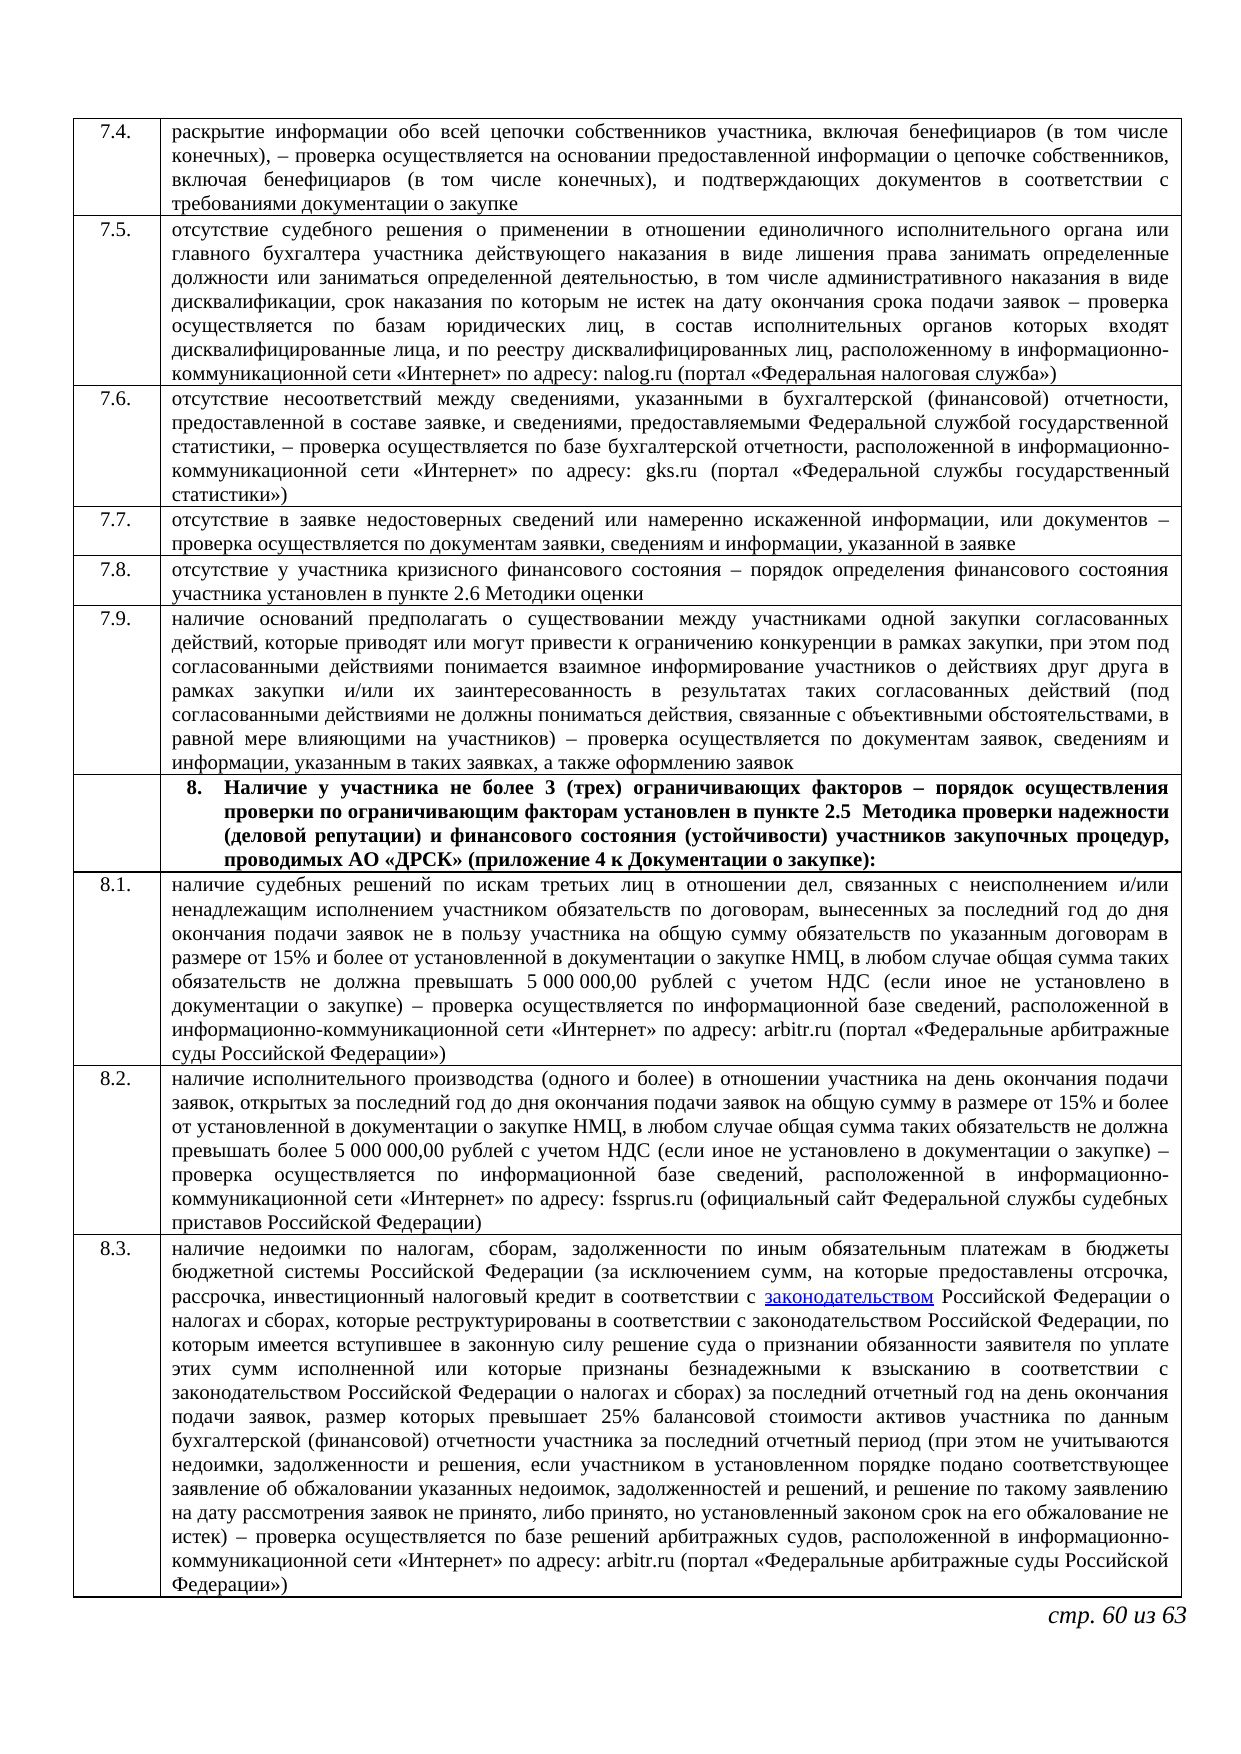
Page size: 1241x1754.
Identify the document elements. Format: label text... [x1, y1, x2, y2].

table_cell [74, 873, 160, 1065]
table_cell отсутствие в заявке недостоверных сведений или намеренно искаженной информации, или документов – проверка осуществляется по документам заявки, сведениям и информации, указанной в заявке [161, 507, 1181, 555]
table_cell наличие исполнительного производства (одного и более) в отношении участника на день окончания подачи заявок, открытых за последний год до дня окончания подачи заявок на общую сумму в размере от 15% и более от установленной в документации о закупке НМЦ, в любом случае общая сумма таких обязательств не должна превышать более 5 000 000,00 рублей с учетом НДС (если иное не установлено в документации о закупке) – проверка осуществляется по информационной базе сведений, расположенной в информационно-коммуникационной сети «Интернет» по адресу: fssprus.ru (официальный сайт Федеральной службы судебных приставов Российской Федерации) [161, 1066, 1181, 1234]
table_cell [74, 556, 160, 604]
table_cell [74, 775, 160, 871]
table_cell наличие судебных решений по искам третьих лиц в отношении дел, связанных с неисполнением и/или ненадлежащим исполнением участником обязательств по договорам, вынесенных за последний год до дня окончания подачи заявок не в пользу участника на общую сумму обязательств по указанным договорам в размере от 15% и более от установленной в документации о закупке НМЦ, в любом случае общая сумма таких обязательств не должна превышать 5 000 000,00 рублей с учетом НДС (если иное не установлено в документации о закупке) – проверка осуществляется по информационной базе сведений, расположенной в информационно-коммуникационной сети «Интернет» по адресу: arbitr.ru (портал «Федеральные арбитражные суды Российской Федерации») [161, 873, 1181, 1065]
table_cell [74, 606, 160, 774]
table_cell [74, 386, 160, 506]
table_cell [74, 1066, 160, 1234]
table_cell [74, 507, 160, 555]
table_cell [74, 119, 160, 215]
table_cell отсутствие несоответствий между сведениями, указанными в бухгалтерской (финансовой) отчетности, предоставленной в составе заявке, и сведениями, предоставляемыми Федеральной службой государственной статистики, – проверка осуществляется по базе бухгалтерской отчетности, расположенной в информационно-коммуникационной сети «Интернет» по адресу: gks.ru (портал «Федеральной службы государственный статистики») [161, 386, 1181, 506]
table_cell Наличие у участника не более 3 (трех) ограничивающих факторов – порядок осуществления проверки по ограничивающим факторам установлен в пункте 2.5 Методика проверки надежности (деловой репутации) и финансового состояния (устойчивости) участников закупочных процедур, проводимых АО «ДРСК» (приложение 4 к Документации о закупке): [161, 775, 1181, 871]
table_cell наличие оснований предполагать о существовании между участниками одной закупки согласованных действий, которые приводят или могут привести к ограничению конкуренции в рамках закупки, при этом под согласованными действиями понимается взаимное информирование участников о действиях друг друга в рамках закупки и/или их заинтересованность в результатах таких согласованных действий (под согласованными действиями не должны пониматься действия, связанные с объективными обстоятельствами, в равной мере влияющими на участников) – проверка осуществляется по документам заявок, сведениям и информации, указанным в таких заявках, а также оформлению заявок [161, 606, 1181, 774]
table_cell наличие недоимки по налогам, сборам, задолженности по иным обязательным платежам в бюджеты бюджетной системы Российской Федерации (за исключением сумм, на которые предоставлены отсрочка, рассрочка, инвестиционный налоговый кредит в соответствии с законодательством Российской Федерации о налогах и сборах, которые реструктурированы в соответствии с законодательством Российской Федерации, по которым имеется вступившее в законную силу решение суда о признании обязанности заявителя по уплате этих сумм исполненной или которые признаны безнадежными к взысканию в соответствии с законодательством Российской Федерации о налогах и сборах) за последний отчетный год на день окончания подачи заявок, размер которых превышает 25% балансовой стоимости активов участника по данным бухгалтерской (финансовой) отчетности участника за последний отчетный период (при этом не учитываются недоимки, задолженности и решения, если участником в установленном порядке подано соответствующее заявление об обжаловании указанных недоимок, задолженностей и решений, и решение по такому заявлению на дату рассмотрения заявок не принято, либо принято, но установленный законом срок на его обжалование не истек) – проверка осуществляется по базе решений арбитражных судов, расположенной в информационно-коммуникационной сети «Интернет» по адресу: arbitr.ru (портал «Федеральные арбитражные суды Российской Федерации») [161, 1235, 1181, 1596]
table_cell [74, 1235, 160, 1596]
table_cell раскрытие информации обо всей цепочки собственников участника, включая бенефициаров (в том числе конечных), – проверка осуществляется на основании предоставленной информации о цепочке собственников, включая бенефициаров (в том числе конечных), и подтверждающих документов в соответствии с требованиями документации о закупке [161, 119, 1181, 215]
table_cell отсутствие судебного решения о применении в отношении единоличного исполнительного органа или главного бухгалтера участника действующего наказания в виде лишения права занимать определенные должности или заниматься определенной деятельностью, в том числе административного наказания в виде дисквалификации, срок наказания по которым не истек на дату окончания срока подачи заявок – проверка осуществляется по базам юридических лиц, в состав исполнительных органов которых входят дисквалифицированные лица, и по реестру дисквалифицированных лиц, расположенному в информационно-коммуникационной сети «Интернет» по адресу: nalog.ru (портал «Федеральная налоговая служба») [161, 216, 1181, 385]
table_cell отсутствие у участника кризисного финансового состояния – порядок определения финансового состояния участника установлен в пункте 2.6 Методики оценки [161, 556, 1181, 604]
table_cell [74, 216, 160, 385]
